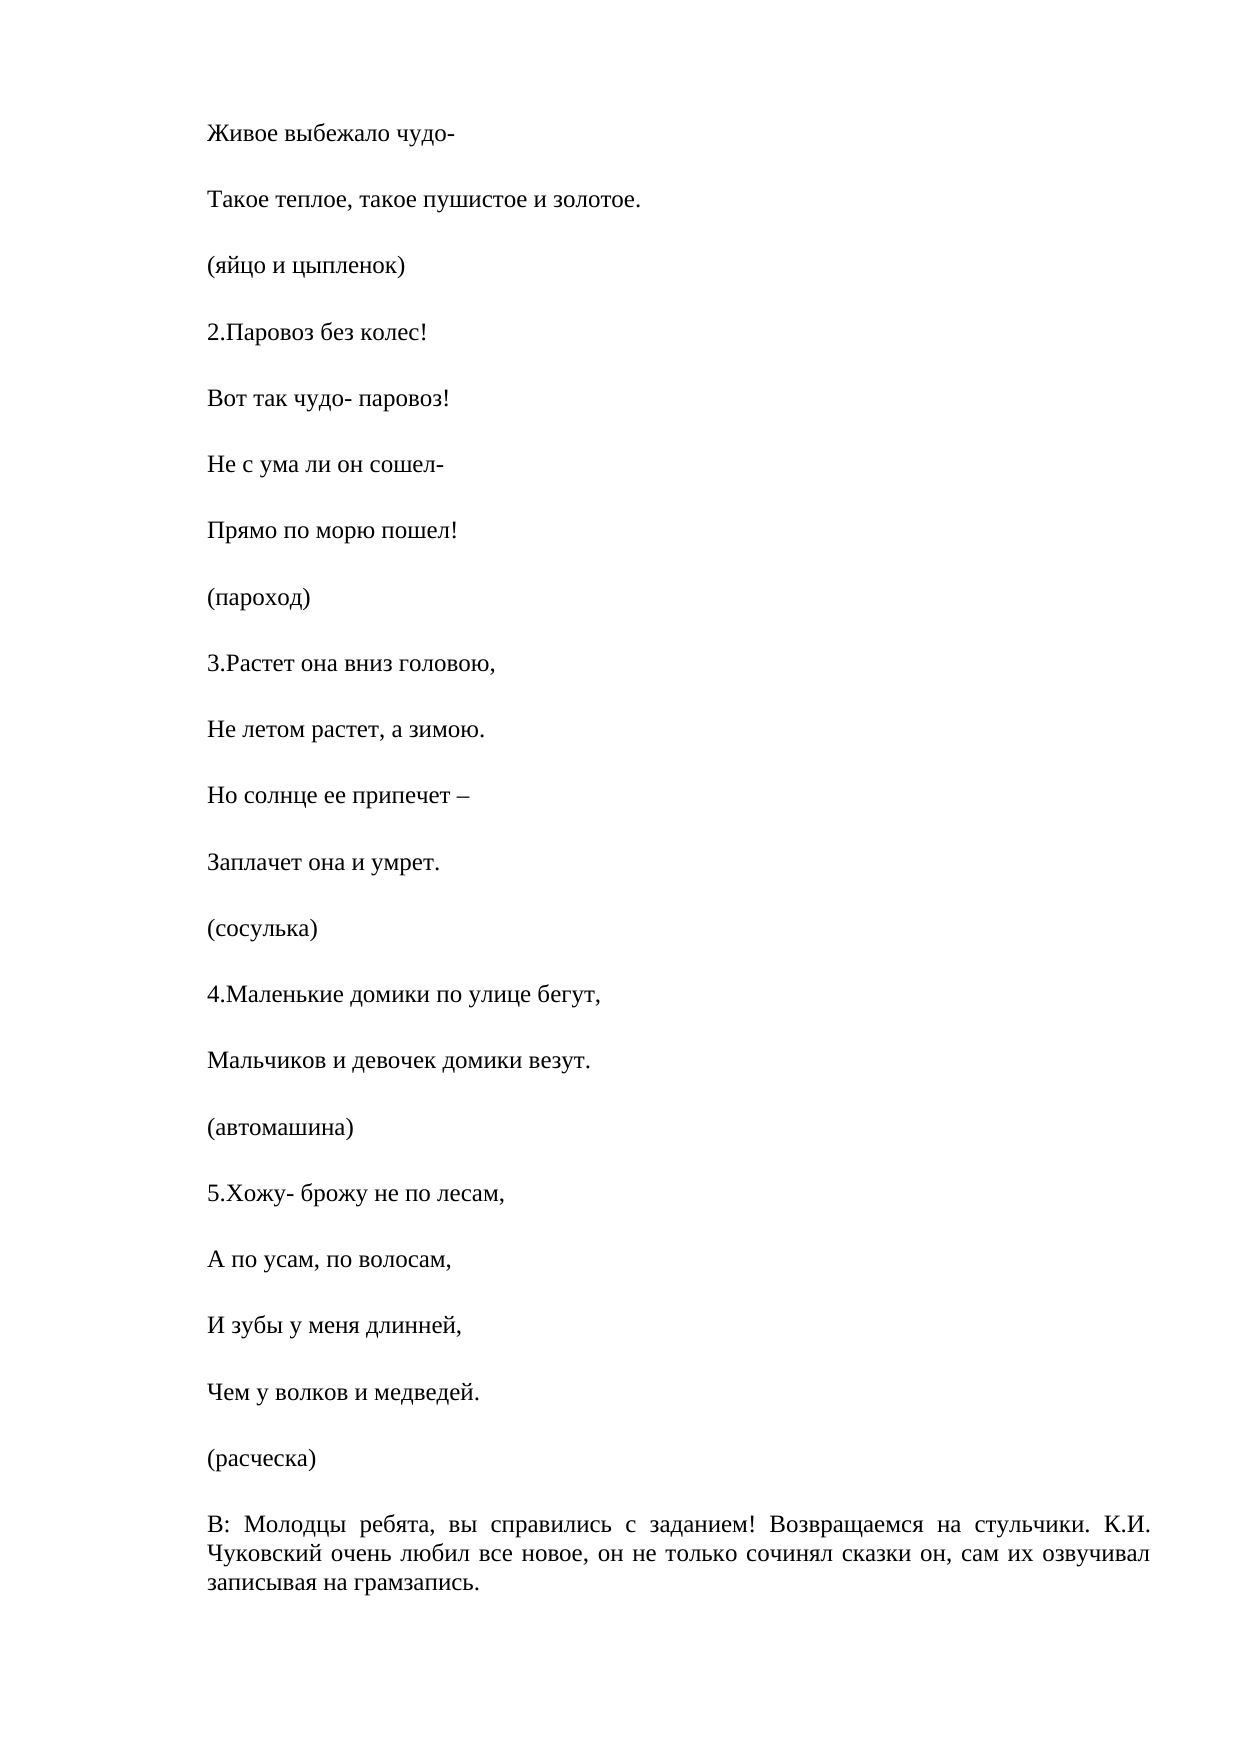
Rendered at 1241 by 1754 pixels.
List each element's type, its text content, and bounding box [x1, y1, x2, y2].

text Не с ума ли он сошел- [207, 449, 1152, 478]
text Такое теплое, такое пушистое и золотое. [207, 184, 1152, 213]
text А по усам, по волосам, [207, 1244, 1152, 1273]
text Вот так чудо- паровоз! [207, 383, 1152, 412]
text Но солнце ее припечет – [207, 781, 1152, 809]
text 4.Маленькие домики по улице бегут, [207, 979, 1152, 1008]
text (автомашина) [207, 1112, 1152, 1141]
text (яйцо и цыпленок) [207, 251, 1152, 279]
text И зубы у меня длинней, [207, 1311, 1152, 1339]
text (расческа) [207, 1443, 1152, 1472]
text (пароход) [207, 582, 1152, 611]
text Заплачет она и умрет. [207, 847, 1152, 876]
text Живое выбежало чудо- [207, 118, 1152, 147]
text Прямо по морю пошел! [207, 516, 1152, 544]
text 3.Растет она вниз головою, [207, 648, 1152, 677]
text Чем у волков и медведей. [207, 1377, 1152, 1406]
text (сосулька) [207, 913, 1152, 942]
text Не летом растет, а зимою. [207, 714, 1152, 743]
text В: Молодцы ребята, вы справились с заданием! Возвращаемся на стульчики. К.И. Чуковский очень любил все новое, он не только сочинял сказки он, сам их озвучивал записывая на грамзапись. [207, 1509, 1152, 1596]
text 5.Хожу- брожу не по лесам, [207, 1178, 1152, 1207]
text Мальчиков и девочек домики везут. [207, 1046, 1152, 1074]
text 2.Паровоз без колес! [207, 317, 1152, 346]
